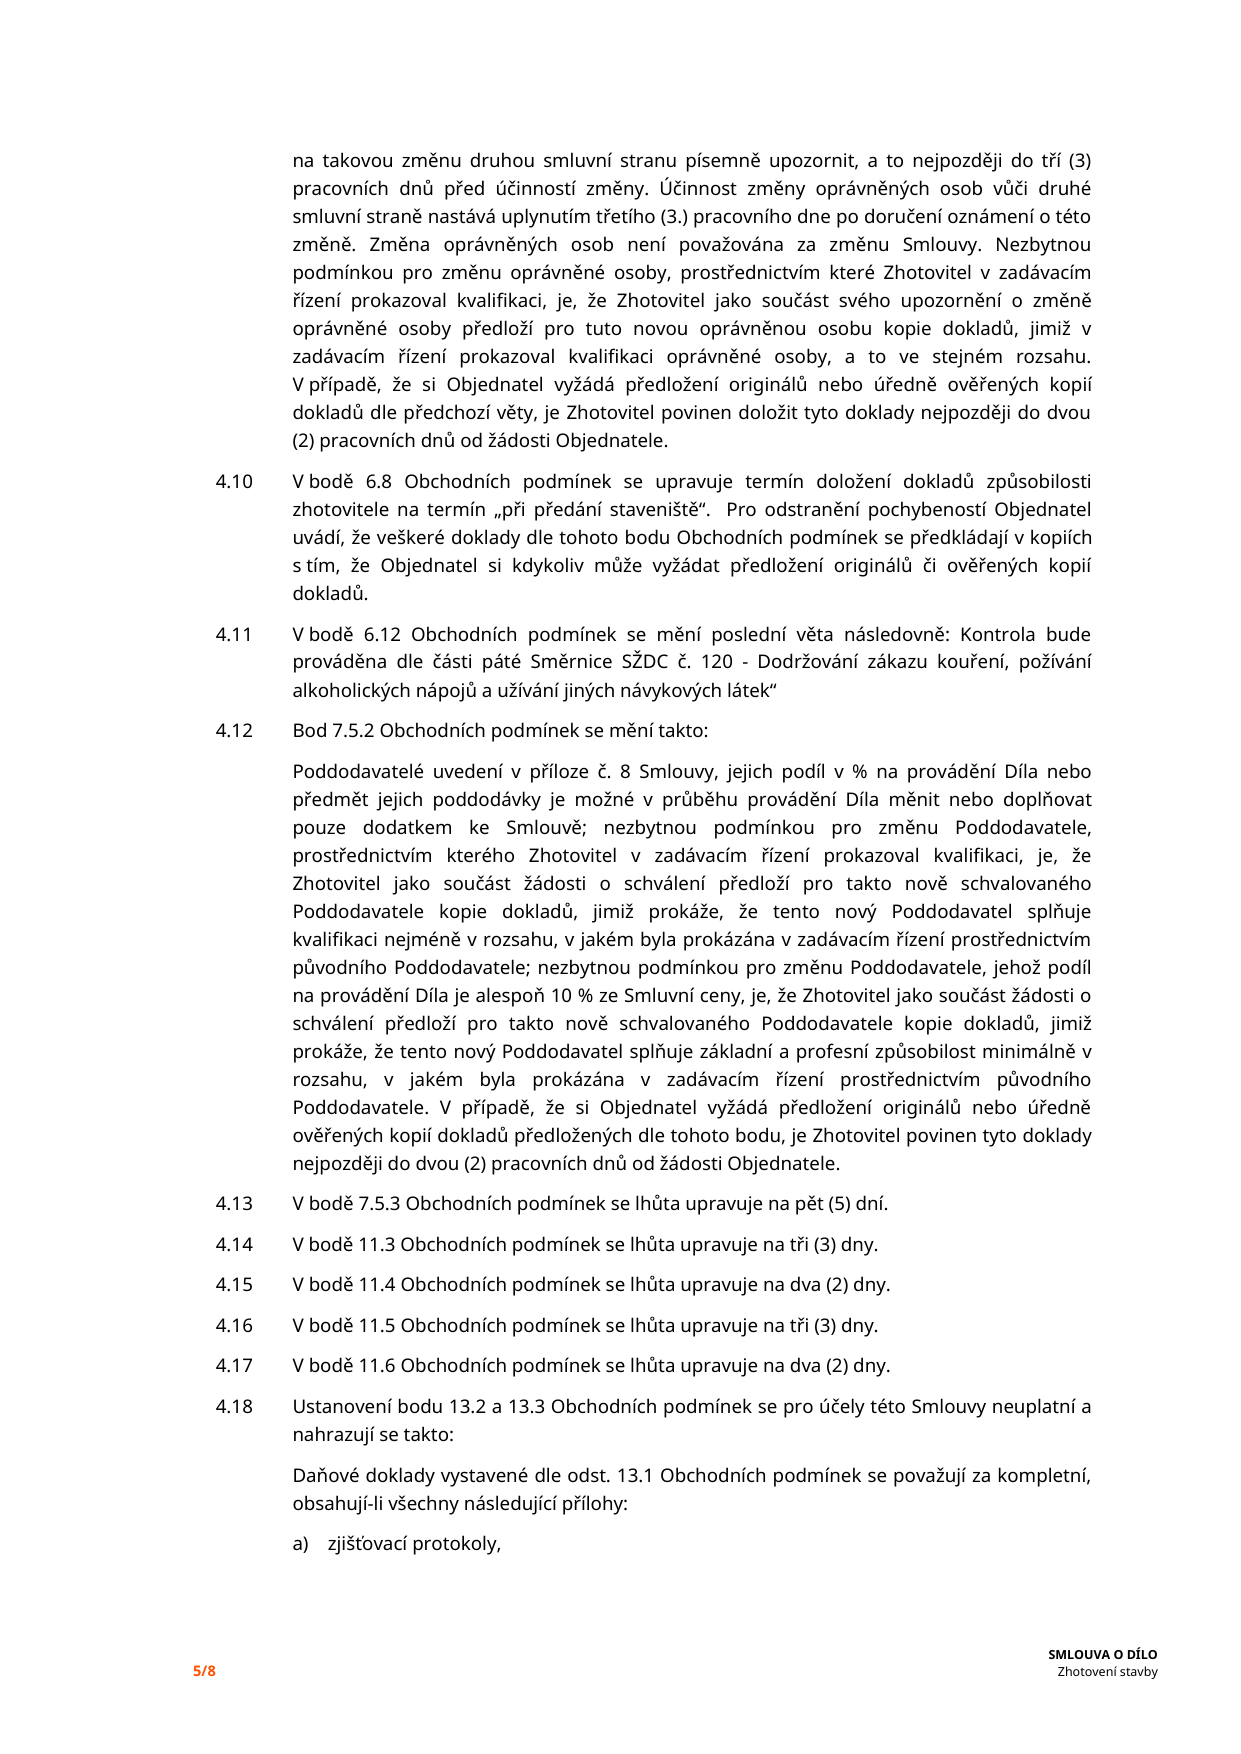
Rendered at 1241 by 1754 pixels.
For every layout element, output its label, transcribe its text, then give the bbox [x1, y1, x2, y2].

text Poddodavatelé uvedení v příloze č. 8 Smlouvy, jejich podíl v % na provádění Díla nebo předmět jejich poddodávky je možné v průběhu provádění Díla měnit nebo doplňovat pouze dodatkem ke Smlouvě; nezbytnou podmínkou pro změnu Poddodavatele, prostřednictvím kterého Zhotovitel v zadávacím řízení prokazoval kvalifikaci, je, že Zhotovitel jako součást žádosti o schválení předloží pro takto nově schvalovaného Poddodavatele kopie dokladů, jimiž prokáže, že tento nový Poddodavatel splňuje kvalifikaci nejméně v rozsahu, v jakém byla prokázána v zadávacím řízení prostřednictvím původního Poddodavatele; nezbytnou podmínkou pro změnu Poddodavatele, jehož podíl na provádění Díla je alespoň 10 % ze Smluvní ceny, je, že Zhotovitel jako součást žádosti o schválení předloží pro takto nově schvalovaného Poddodavatele kopie dokladů, jimiž prokáže, že tento nový Poddodavatel splňuje základní a profesní způsobilost minimálně v rozsahu, v jakém byla prokázána v zadávacím řízení prostřednictvím původního Poddodavatele. V případě, že si Objednatel vyžádá předložení originálů nebo úředně ověřených kopií dokladů předložených dle tohoto bodu, je Zhotovitel povinen tyto doklady nejpozději do dvou (2) pracovních dnů od žádosti Objednatele. [292, 758, 1093, 1176]
text Bod 7.5.2 Obchodních podmínek se mění takto: [216, 717, 1093, 743]
text V bodě 6.8 Obchodních podmínek se upravuje termín doložení dokladů způsobilosti zhotovitele na termín „při předání staveniště“. Pro odstranění pochybeností Objednatel uvádí, že veškeré doklady dle tohoto bodu Obchodních podmínek se předkládají v kopiích s tím, že Objednatel si kdykoliv může vyžádat předložení originálů či ověřených kopií dokladů. [216, 468, 1093, 606]
text Daňové doklady vystavené dle odst. 13.1 Obchodních podmínek se považují za kompletní, obsahují-li všechny následující přílohy: [292, 1462, 1093, 1515]
text V bodě 11.5 Obchodních podmínek se lhůta upravuje na tři (3) dny. [216, 1312, 1093, 1338]
text V bodě 7.5.3 Obchodních podmínek se lhůta upravuje na pět (5) dní. [216, 1191, 1093, 1216]
text V bodě 11.4 Obchodních podmínek se lhůta upravuje na dva (2) dny. [216, 1272, 1093, 1297]
list zjišťovací protokoly, [292, 1530, 1093, 1556]
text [292, 147, 1093, 453]
text V bodě 11.6 Obchodních podmínek se lhůta upravuje na dva (2) dny. [216, 1353, 1093, 1378]
text V bodě 6.12 Obchodních podmínek se mění poslední věta následovně: Kontrola bude prováděna dle části páté Směrnice SŽDC č. 120 - Dodržování zákazu kouření, požívání alkoholických nápojů a užívání jiných návykových látek“ [216, 621, 1093, 702]
text V bodě 11.3 Obchodních podmínek se lhůta upravuje na tři (3) dny. [216, 1231, 1093, 1257]
text Ustanovení bodu 13.2 a 13.3 Obchodních podmínek se pro účely této Smlouvy neuplatní a nahrazují se takto: [216, 1393, 1093, 1447]
